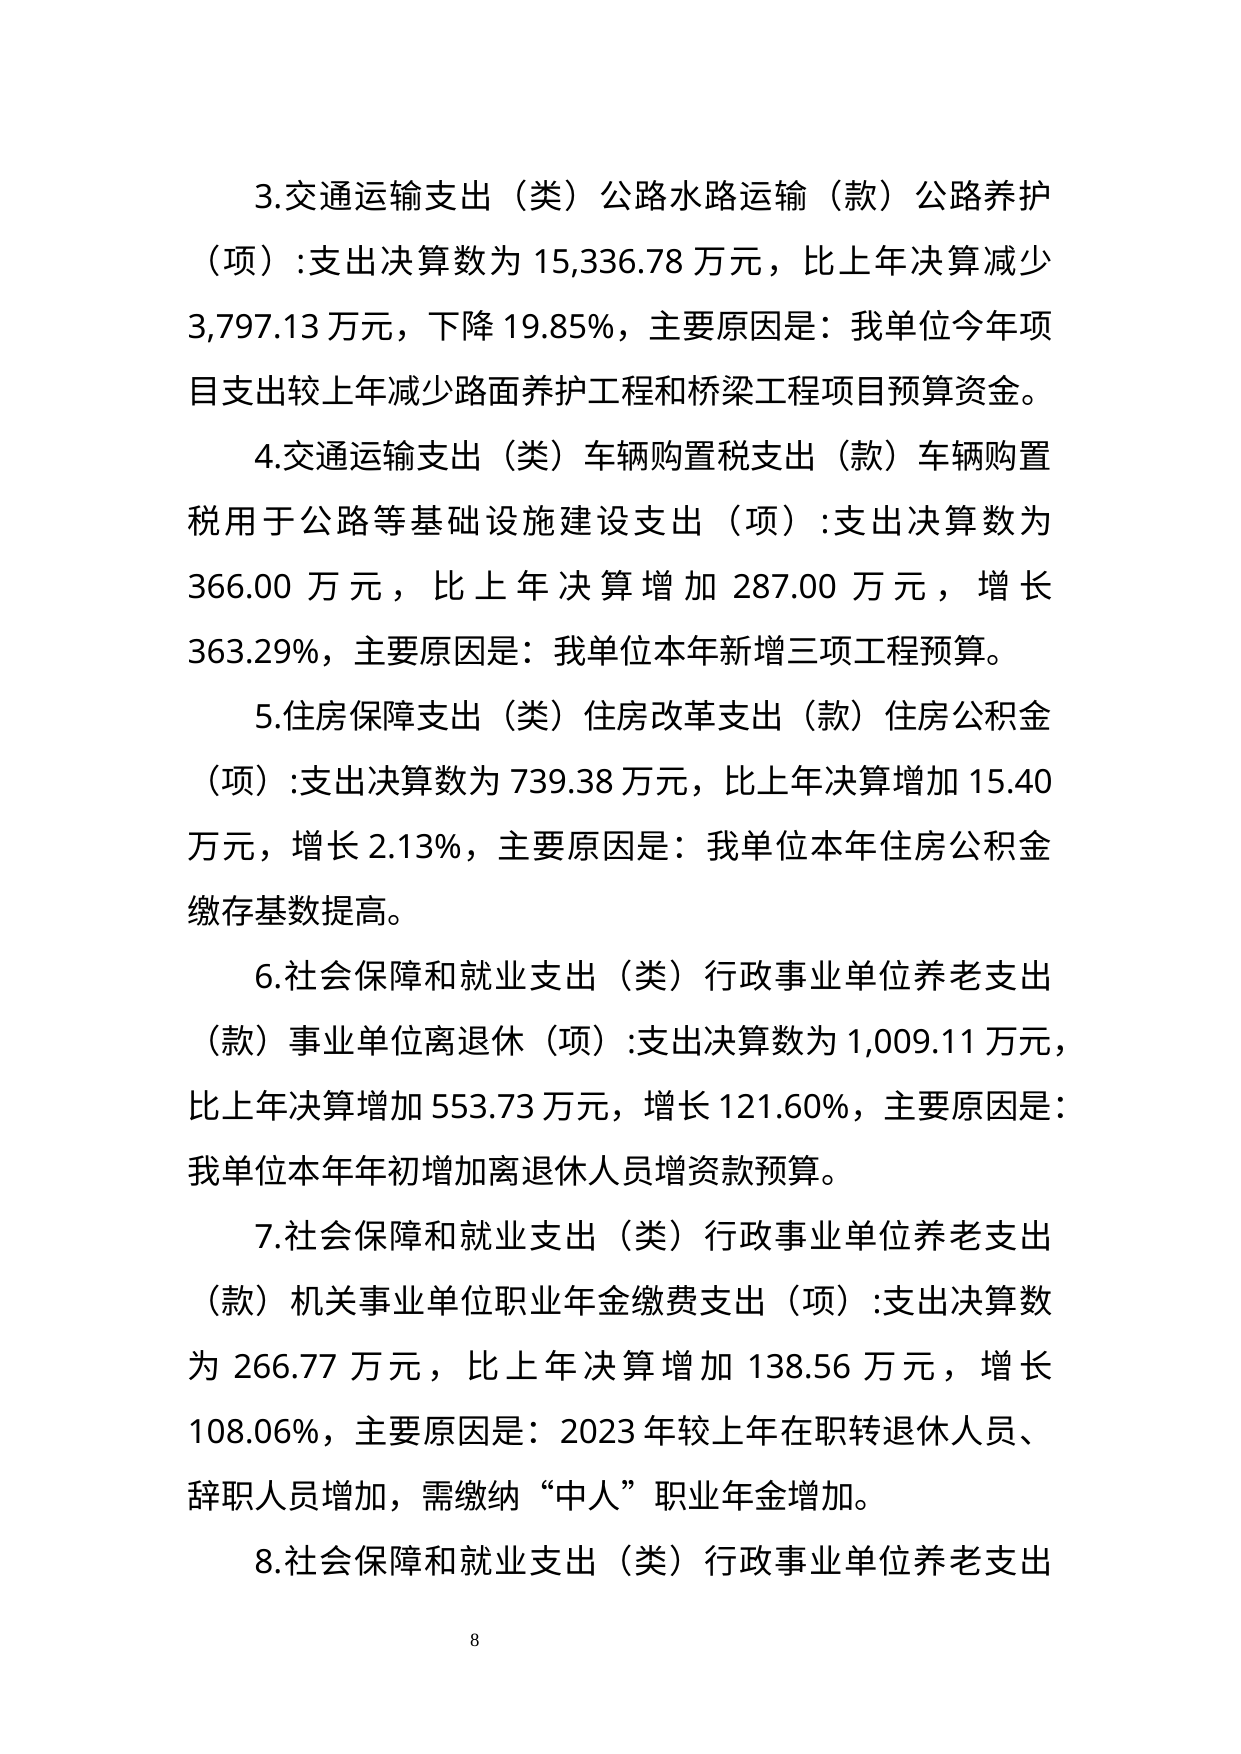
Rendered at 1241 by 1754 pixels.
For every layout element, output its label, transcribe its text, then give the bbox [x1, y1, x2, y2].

text 6.社会保障和就业支出（类）行政事业单位养老支出（款）事业单位离退休（项）:支出决算数为1,009.11万元，比上年决算增加553.73万元，增长121.60%，主要原因是：我单位本年年初增加离退休人员增资款预算。 [187, 942, 1053, 1202]
text 3.交通运输支出（类）公路水路运输（款）公路养护（项）:支出决算数为15,336.78万元，比上年决算减少3,797.13万元，下降19.85%，主要原因是：我单位今年项目支出较上年减少路面养护工程和桥梁工程项目预算资金。 [187, 162, 1053, 422]
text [187, 1527, 1053, 1592]
text 7.社会保障和就业支出（类）行政事业单位养老支出（款）机关事业单位职业年金缴费支出（项）:支出决算数为266.77万元，比上年决算增加138.56万元，增长108.06%，主要原因是：2023年较上年在职转退休人员、辞职人员增加，需缴纳“中人”职业年金增加。 [187, 1202, 1053, 1527]
text 5.住房保障支出（类）住房改革支出（款）住房公积金（项）:支出决算数为739.38万元，比上年决算增加15.40万元，增长2.13%，主要原因是：我单位本年住房公积金缴存基数提高。 [187, 682, 1053, 942]
text 4.交通运输支出（类）车辆购置税支出（款）车辆购置税用于公路等基础设施建设支出（项）:支出决算数为366.00万元，比上年决算增加287.00万元，增长363.29%，主要原因是：我单位本年新增三项工程预算。 [187, 422, 1053, 682]
